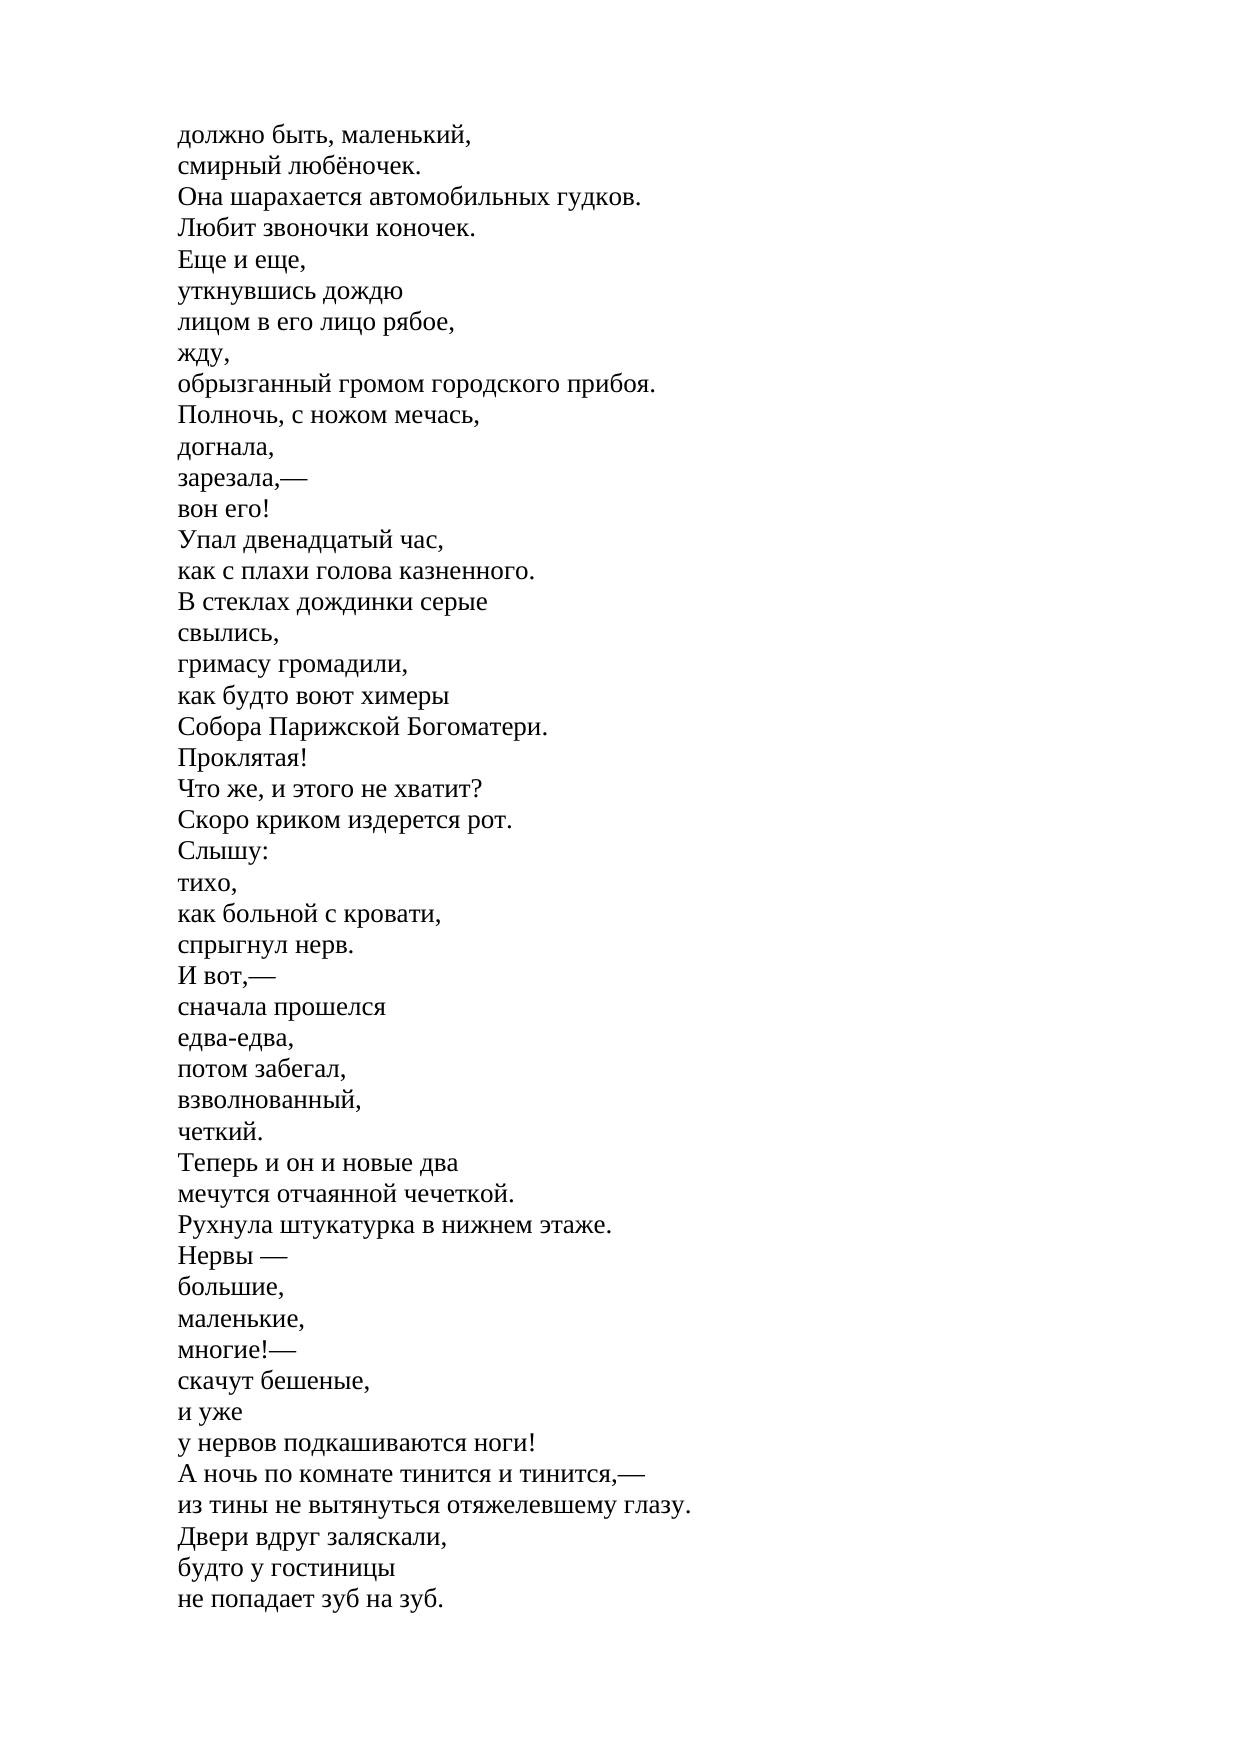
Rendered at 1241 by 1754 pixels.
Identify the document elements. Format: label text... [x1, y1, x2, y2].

text Что же, и этого не хватит? [177, 772, 1152, 803]
text скачут бешеные, [177, 1364, 1152, 1395]
text обрызганный громом городского прибоя. [177, 367, 1152, 398]
text большие, [177, 1271, 1152, 1302]
text Она шарахается автомобильных гудков. [177, 180, 1152, 212]
text догнала, [177, 429, 1152, 461]
text тихо, [177, 866, 1152, 897]
text взволнованный, [177, 1084, 1152, 1115]
text мечутся отчаянной чечеткой. [177, 1177, 1152, 1208]
text у нервов подкашиваются ноги! [177, 1426, 1152, 1457]
text Скоро криком издерется рот. [177, 803, 1152, 834]
text А ночь по комнате тинится и тинится,— [177, 1457, 1152, 1488]
text маленькие, [177, 1302, 1152, 1333]
text должно быть, маленький, [177, 118, 1152, 149]
text лицом в его лицо рябое, [177, 305, 1152, 336]
text Упал двенадцатый час, [177, 523, 1152, 554]
text смирный любёночек. [177, 149, 1152, 180]
text потом забегал, [177, 1052, 1152, 1084]
text многие!— [177, 1333, 1152, 1364]
text Рухнула штукатурка в нижнем этаже. [177, 1208, 1152, 1239]
text не попадает зуб на зуб. [177, 1582, 1152, 1613]
text и уже [177, 1395, 1152, 1426]
text уткнувшись дождю [177, 274, 1152, 305]
text четкий. [177, 1115, 1152, 1146]
text Собора Парижской Богоматери. [177, 710, 1152, 741]
text Двери вдруг заляскали, [177, 1520, 1152, 1551]
text Полночь, с ножом мечась, [177, 398, 1152, 429]
text вон его! [177, 492, 1152, 523]
text Любит звоночки коночек. [177, 212, 1152, 243]
text будто у гостиницы [177, 1551, 1152, 1582]
text Теперь и он и новые два [177, 1146, 1152, 1177]
text как больной с кровати, [177, 897, 1152, 928]
text едва-едва, [177, 1021, 1152, 1052]
text Нервы — [177, 1239, 1152, 1271]
text как будто воют химеры [177, 679, 1152, 710]
text Проклятая! [177, 741, 1152, 772]
text гримасу громадили, [177, 648, 1152, 679]
text сначала прошелся [177, 990, 1152, 1021]
text Слышу: [177, 834, 1152, 866]
text В стеклах дождинки серые [177, 585, 1152, 616]
text И вот,— [177, 959, 1152, 990]
text из тины не вытянуться отяжелевшему глазу. [177, 1488, 1152, 1520]
text Еще и еще, [177, 243, 1152, 274]
text зарезала,— [177, 461, 1152, 492]
text свылись, [177, 616, 1152, 648]
text жду, [177, 336, 1152, 367]
text как с плахи голова казненного. [177, 554, 1152, 585]
text спрыгнул нерв. [177, 928, 1152, 959]
